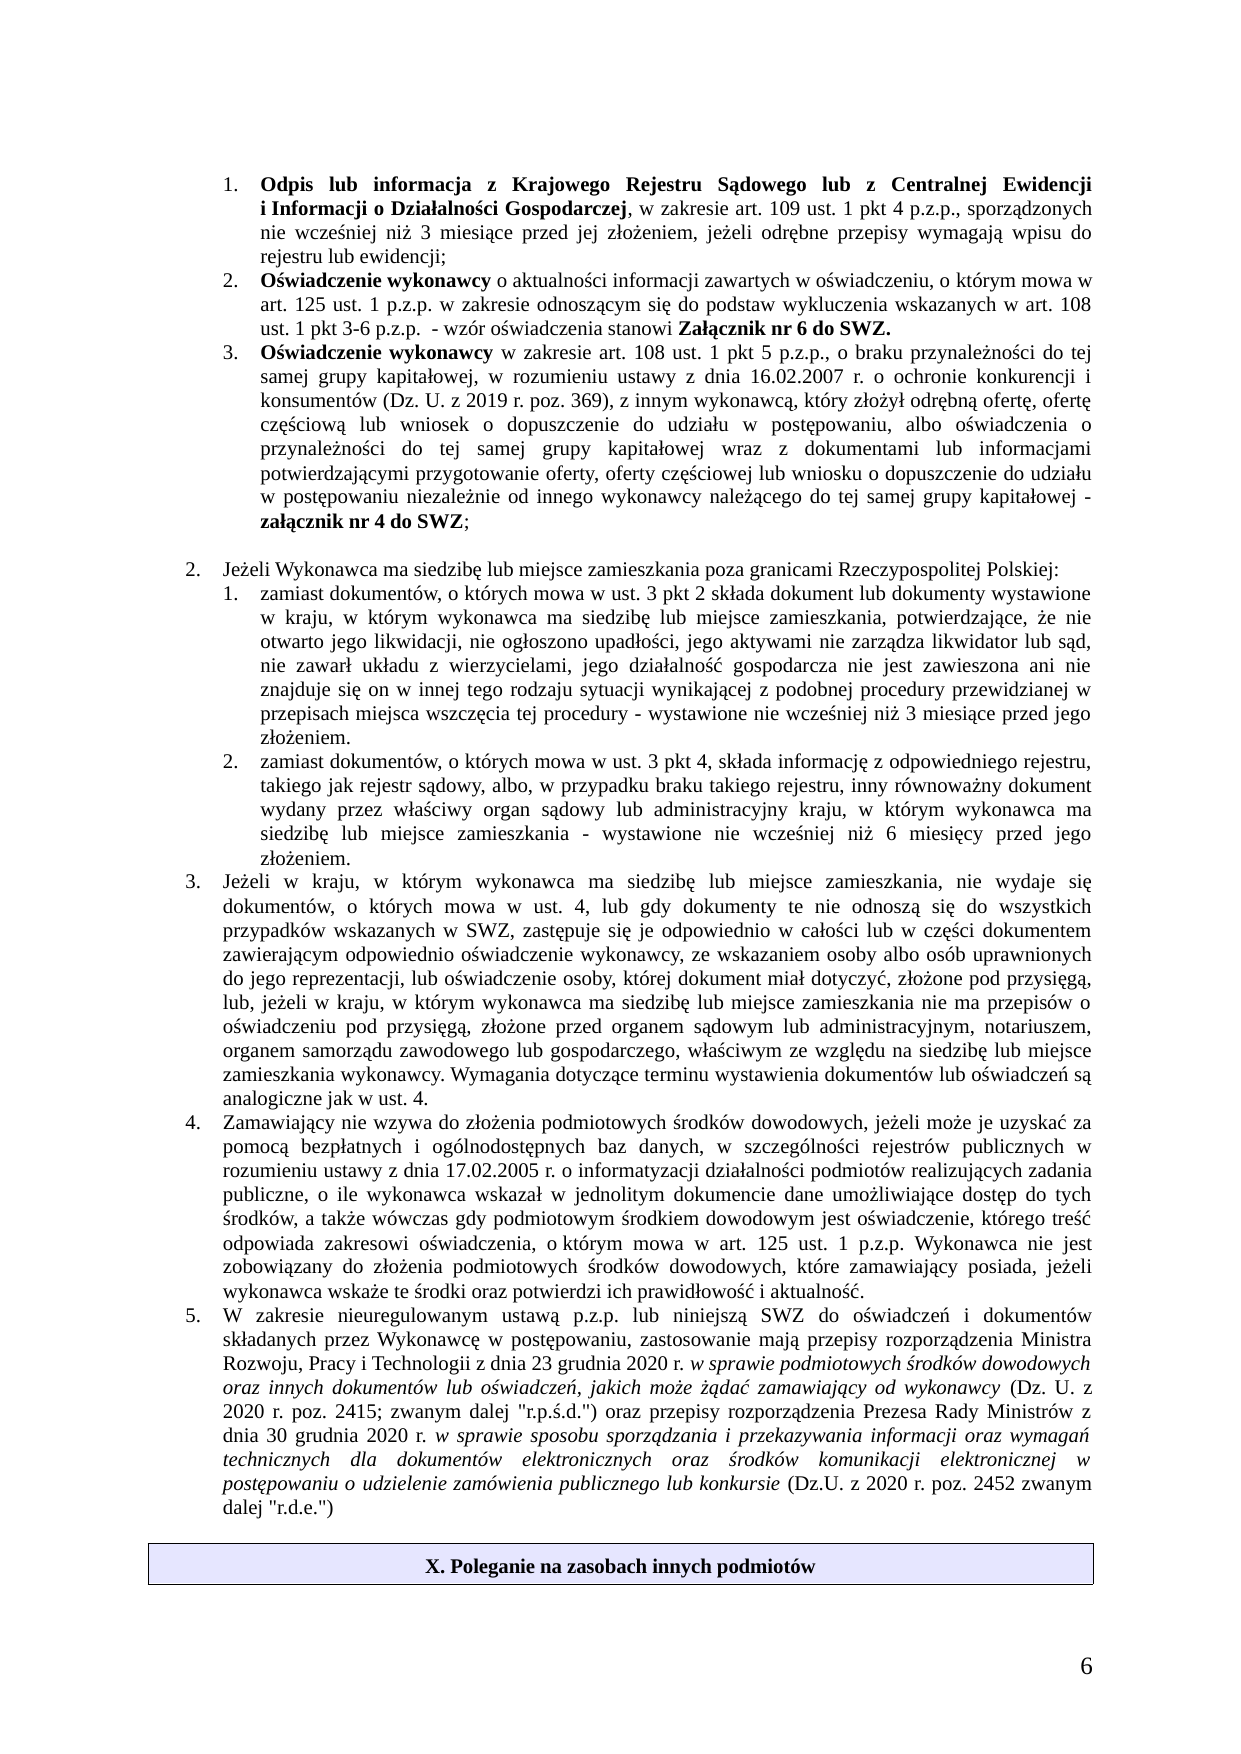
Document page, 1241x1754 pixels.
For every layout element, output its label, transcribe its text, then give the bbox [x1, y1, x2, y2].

table_header X. Poleganie na zasobach innych podmiotów [149, 1544, 1093, 1583]
list Odpis lub informacja z Krajowego Rejestru Sądowego lub z Centralnej Ewidencji i Informacji o Działalności Gospodarczej, w zakresie art. 109 ust. 1 pkt 4 p.z.p., sporządzonych nie wcześniej niż 3 miesiące przed jej złożeniem, jeżeli odrębne przepisy wymagają wpisu do rejestru lub ewidencji; [223, 172, 1093, 268]
list Jeżeli w kraju, w którym wykonawca ma siedzibę lub miejsce zamieszkania, nie wydaje się dokumentów, o których mowa w ust. 4, lub gdy dokumenty te nie odnoszą się do wszystkich przypadków wskazanych w SWZ, zastępuje się je odpowiednio w całości lub w części dokumentem zawierającym odpowiednio oświadczenie wykonawcy, ze wskazaniem osoby albo osób uprawnionych do jego reprezentacji, lub oświadczenie osoby, której dokument miał dotyczyć, złożone pod przysięgą, lub, jeżeli w kraju, w którym wykonawca ma siedzibę lub miejsce zamieszkania nie ma przepisów o oświadczeniu pod przysięgą, złożone przed organem sądowym lub administracyjnym, notariuszem, organem samorządu zawodowego lub gospodarczego, właściwym ze względu na siedzibę lub miejsce zamieszkania wykonawcy. Wymagania dotyczące terminu wystawienia dokumentów lub oświadczeń są analogiczne jak w ust. 4. [185, 869, 1093, 1110]
list zamiast dokumentów, o których mowa w ust. 3 pkt 2 składa dokument lub dokumenty wystawione w kraju, w którym wykonawca ma siedzibę lub miejsce zamieszkania, potwierdzające, że nie otwarto jego likwidacji, nie ogłoszono upadłości, jego aktywami nie zarządza likwidator lub sąd, nie zawarł układu z wierzycielami, jego działalność gospodarcza nie jest zawieszona ani nie znajduje się on w innej tego rodzaju sytuacji wynikającej z podobnej procedury przewidzianej w przepisach miejsca wszczęcia tej procedury - wystawione nie wcześniej niż 3 miesiące przed jego złożeniem. [223, 581, 1093, 749]
list Oświadczenie wykonawcy o aktualności informacji zawartych w oświadczeniu, o którym mowa w art. 125 ust. 1 p.z.p. w zakresie odnoszącym się do podstaw wykluczenia wskazanych w art. 108 ust. 1 pkt 3-6 p.z.p. - wzór oświadczenia stanowi Załącznik nr 6 do SWZ. [223, 268, 1093, 340]
list zamiast dokumentów, o których mowa w ust. 3 pkt 4, składa informację z odpowiedniego rejestru, takiego jak rejestr sądowy, albo, w przypadku braku takiego rejestru, inny równoważny dokument wydany przez właściwy organ sądowy lub administracyjny kraju, w którym wykonawca ma siedzibę lub miejsce zamieszkania - wystawione nie wcześniej niż 6 miesięcy przed jego złożeniem. [223, 749, 1093, 869]
list W zakresie nieuregulowanym ustawą p.z.p. lub niniejszą SWZ do oświadczeń i dokumentów składanych przez Wykonawcę w postępowaniu, zastosowanie mają przepisy rozporządzenia Ministra Rozwoju, Pracy i Technologii z dnia 23 grudnia 2020 r. w sprawie podmiotowych środków dowodowych oraz innych dokumentów lub oświadczeń, jakich może żądać zamawiający od wykonawcy (Dz. U. z 2020 r. poz. 2415; zwanym dalej "r.p.ś.d.") oraz przepisy rozporządzenia Prezesa Rady Ministrów z dnia 30 grudnia 2020 r. w sprawie sposobu sporządzania i przekazywania informacji oraz wymagań technicznych dla dokumentów elektronicznych oraz środków komunikacji elektronicznej w postępowaniu o udzielenie zamówienia publicznego lub konkursie (Dz.U. z 2020 r. poz. 2452 zwanym dalej "r.d.e.") [185, 1303, 1093, 1519]
list Jeżeli Wykonawca ma siedzibę lub miejsce zamieszkania poza granicami Rzeczypospolitej Polskiej: [185, 557, 1093, 581]
list Oświadczenie wykonawcy w zakresie art. 108 ust. 1 pkt 5 p.z.p., o braku przynależności do tej samej grupy kapitałowej, w rozumieniu ustawy z dnia 16.02.2007 r. o ochronie konkurencji i konsumentów (Dz. U. z 2019 r. poz. 369), z innym wykonawcą, który złożył odrębną ofertę, ofertę częściową lub wniosek o dopuszczenie do udziału w postępowaniu, albo oświadczenia o przynależności do tej samej grupy kapitałowej wraz z dokumentami lub informacjami potwierdzającymi przygotowanie oferty, oferty częściowej lub wniosku o dopuszczenie do udziału w postępowaniu niezależnie od innego wykonawcy należącego do tej samej grupy kapitałowej - załącznik nr 4 do SWZ; [223, 340, 1093, 533]
list Zamawiający nie wzywa do złożenia podmiotowych środków dowodowych, jeżeli może je uzyskać za pomocą bezpłatnych i ogólnodostępnych baz danych, w szczególności rejestrów publicznych w rozumieniu ustawy z dnia 17.02.2005 r. o informatyzacji działalności podmiotów realizujących zadania publiczne, o ile wykonawca wskazał w jednolitym dokumencie dane umożliwiające dostęp do tych środków, a także wówczas gdy podmiotowym środkiem dowodowym jest oświadczenie, którego treść odpowiada zakresowi oświadczenia, o którym mowa w art. 125 ust. 1 p.z.p. Wykonawca nie jest zobowiązany do złożenia podmiotowych środków dowodowych, które zamawiający posiada, jeżeli wykonawca wskaże te środki oraz potwierdzi ich prawidłowość i aktualność. [185, 1110, 1093, 1303]
